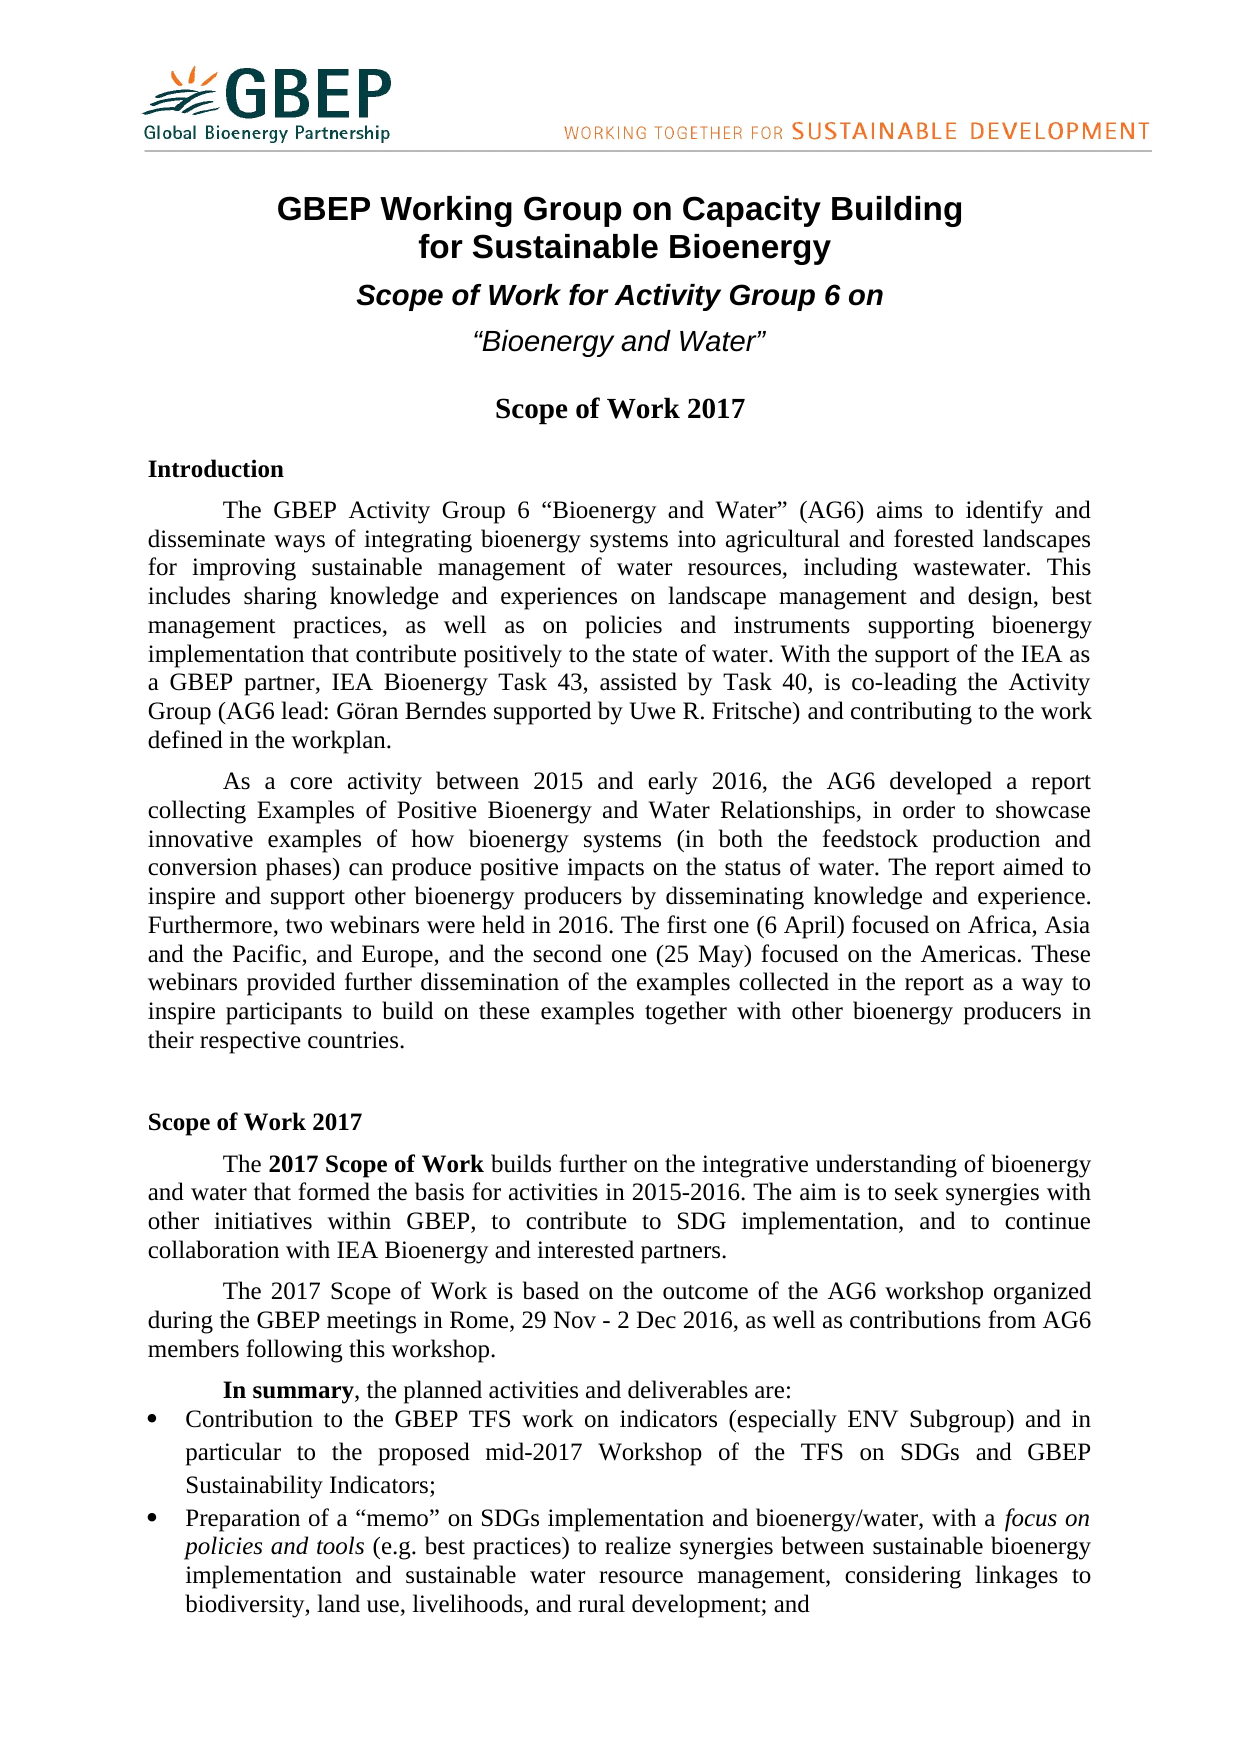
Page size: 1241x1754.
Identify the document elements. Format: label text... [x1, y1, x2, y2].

text Scope of Work 2017 [148, 391, 1092, 425]
text Introduction [148, 454, 1092, 482]
text The GBEP Activity Group 6 “Bioenergy and Water” (AG6) aims to identify and disseminate ways of integrating bioenergy systems into agricultural and forested landscapes for improving sustainable management of water resources, including wastewater. This includes sharing knowledge and experiences on landscape management and design, best management practices, as well as on policies and instruments supporting bioenergy implementation that contribute positively to the state of water. With the support of the IEA as a GBEP partner, IEA Bioenergy Task 43, assisted by Task 40, is co-leading the Activity Group (AG6 lead: Göran Berndes supported by Uwe R. Fritsche) and contributing to the work defined in the workplan. [148, 495, 1092, 754]
list Contribution to the GBEP TFS work on indicators (especially ENV Subgroup) and in particular to the proposed mid-2017 Workshop of the TFS on SDGs and GBEP Sustainability Indicators; [148, 1404, 1092, 1498]
text GBEP Working Group on Capacity Building [148, 189, 1092, 227]
list Preparation of a “memo” on SDGs implementation and bioenergy/water, with a focus on policies and tools (e.g. best practices) to realize synergies between sustainable bioenergy implementation and sustainable water resource management, considering linkages to biodiversity, land use, livelihoods, and rural development; and [148, 1503, 1092, 1618]
text As a core activity between 2015 and early 2016, the AG6 developed a report collecting Examples of Positive Bioenergy and Water Relationships, in order to showcase innovative examples of how bioenergy systems (in both the feedstock production and conversion phases) can produce positive impacts on the status of water. The report aimed to inspire and support other bioenergy producers by disseminating knowledge and experience. Furthermore, two webinars were held in 2016. The first one (6 April) focused on Africa, Asia and the Pacific, and Europe, and the second one (25 May) focused on the Americas. These webinars provided further dissemination of the examples collected in the report as a way to inspire participants to build on these examples together with other bioenergy producers in their respective countries. [148, 766, 1092, 1054]
text for Sustainable Bioenergy [148, 227, 1092, 266]
text The 2017 Scope of Work is based on the outcome of the AG6 workshop organized during the GBEP meetings in Rome, 29 Nov - 2 Dec 2016, as well as contributions from AG6 members following this workshop. [148, 1276, 1092, 1362]
subtitle “Bioenergy and Water” [148, 324, 1092, 358]
text In summary, the planned activities and deliverables are: [148, 1375, 1092, 1404]
text Scope of Work for Activity Group 6 on [148, 278, 1092, 312]
text The 2017 Scope of Work builds further on the integrative understanding of bioenergy and water that formed the basis for activities in 2015-2016. The aim is to seek synergies with other initiatives within GBEP, to contribute to SDG implementation, and to continue collaboration with IEA Bioenergy and interested partners. [148, 1149, 1092, 1264]
text Scope of Work 2017 [148, 1107, 1092, 1136]
